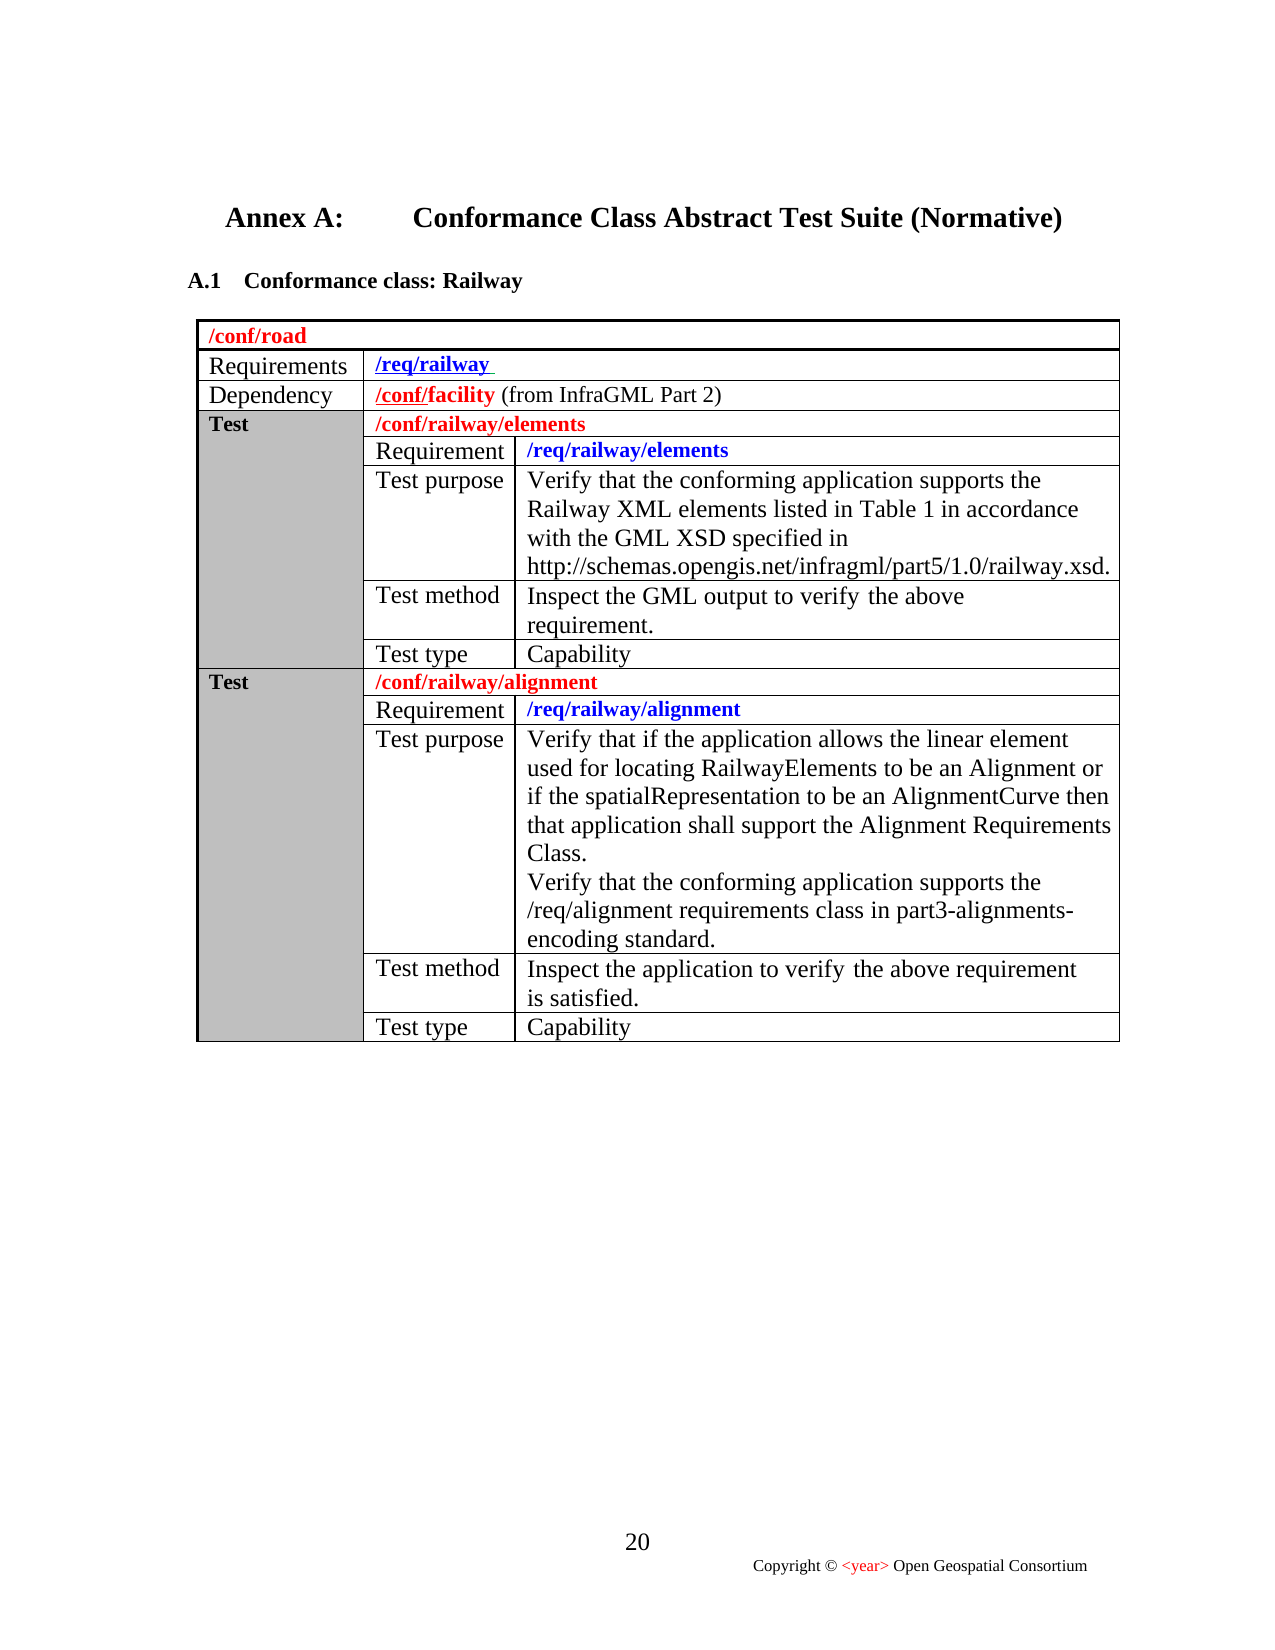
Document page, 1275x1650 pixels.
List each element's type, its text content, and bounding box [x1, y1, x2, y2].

table_cell /conf/railway/elements [364, 411, 1119, 436]
table_cell Inspect the application to verify the above requirement is satisfied. [516, 954, 1119, 1012]
table_cell Test method [364, 581, 514, 639]
table_cell /req/railway/elements [516, 437, 1119, 465]
table_cell Requirement [364, 696, 514, 724]
table_cell Test [199, 669, 363, 1041]
table_cell Test [199, 411, 363, 668]
table_cell Inspect the GML output to verify the above requirement. [516, 581, 1119, 639]
table_cell Verify that the conforming application supports the Railway XML elements listed in Table 1 in accordance with the GML XSD specified in http://schemas.opengis.net/infragml/part5/1.0/railway.xsd. [516, 466, 1119, 580]
table_cell Test type [364, 1013, 514, 1041]
table_cell Test purpose [364, 725, 514, 953]
text Conformance class: Railway [187, 268, 1087, 294]
table_header /conf/road [199, 322, 1119, 348]
table_cell /conf/facility (from InfraGML Part 2) [364, 381, 1119, 409]
table_cell /req/railway [364, 351, 1119, 380]
table_cell Test method [364, 954, 514, 1012]
table_cell Verify that if the application allows the linear element used for locating RailwayElements to be an Alignment or if the spatialRepresentation to be an AlignmentCurve then that application shall support the Alignment Requirements Class. Verify that the conforming application supports the /req/alignment requirements class in part3-alignments-encoding standard. [516, 725, 1119, 953]
table_cell /conf/railway/alignment [364, 669, 1119, 694]
table_cell Capability [516, 1013, 1119, 1041]
table_cell Requirement [364, 437, 514, 465]
table_cell /req/railway/alignment [516, 696, 1119, 724]
table_cell Test purpose [364, 466, 514, 580]
table_cell Dependency [199, 381, 363, 409]
table_cell Capability [516, 640, 1119, 668]
list Conformance Class Abstract Test Suite (Normative) [225, 200, 1087, 233]
table_cell Requirements [199, 351, 363, 380]
table_cell Test type [364, 640, 514, 668]
